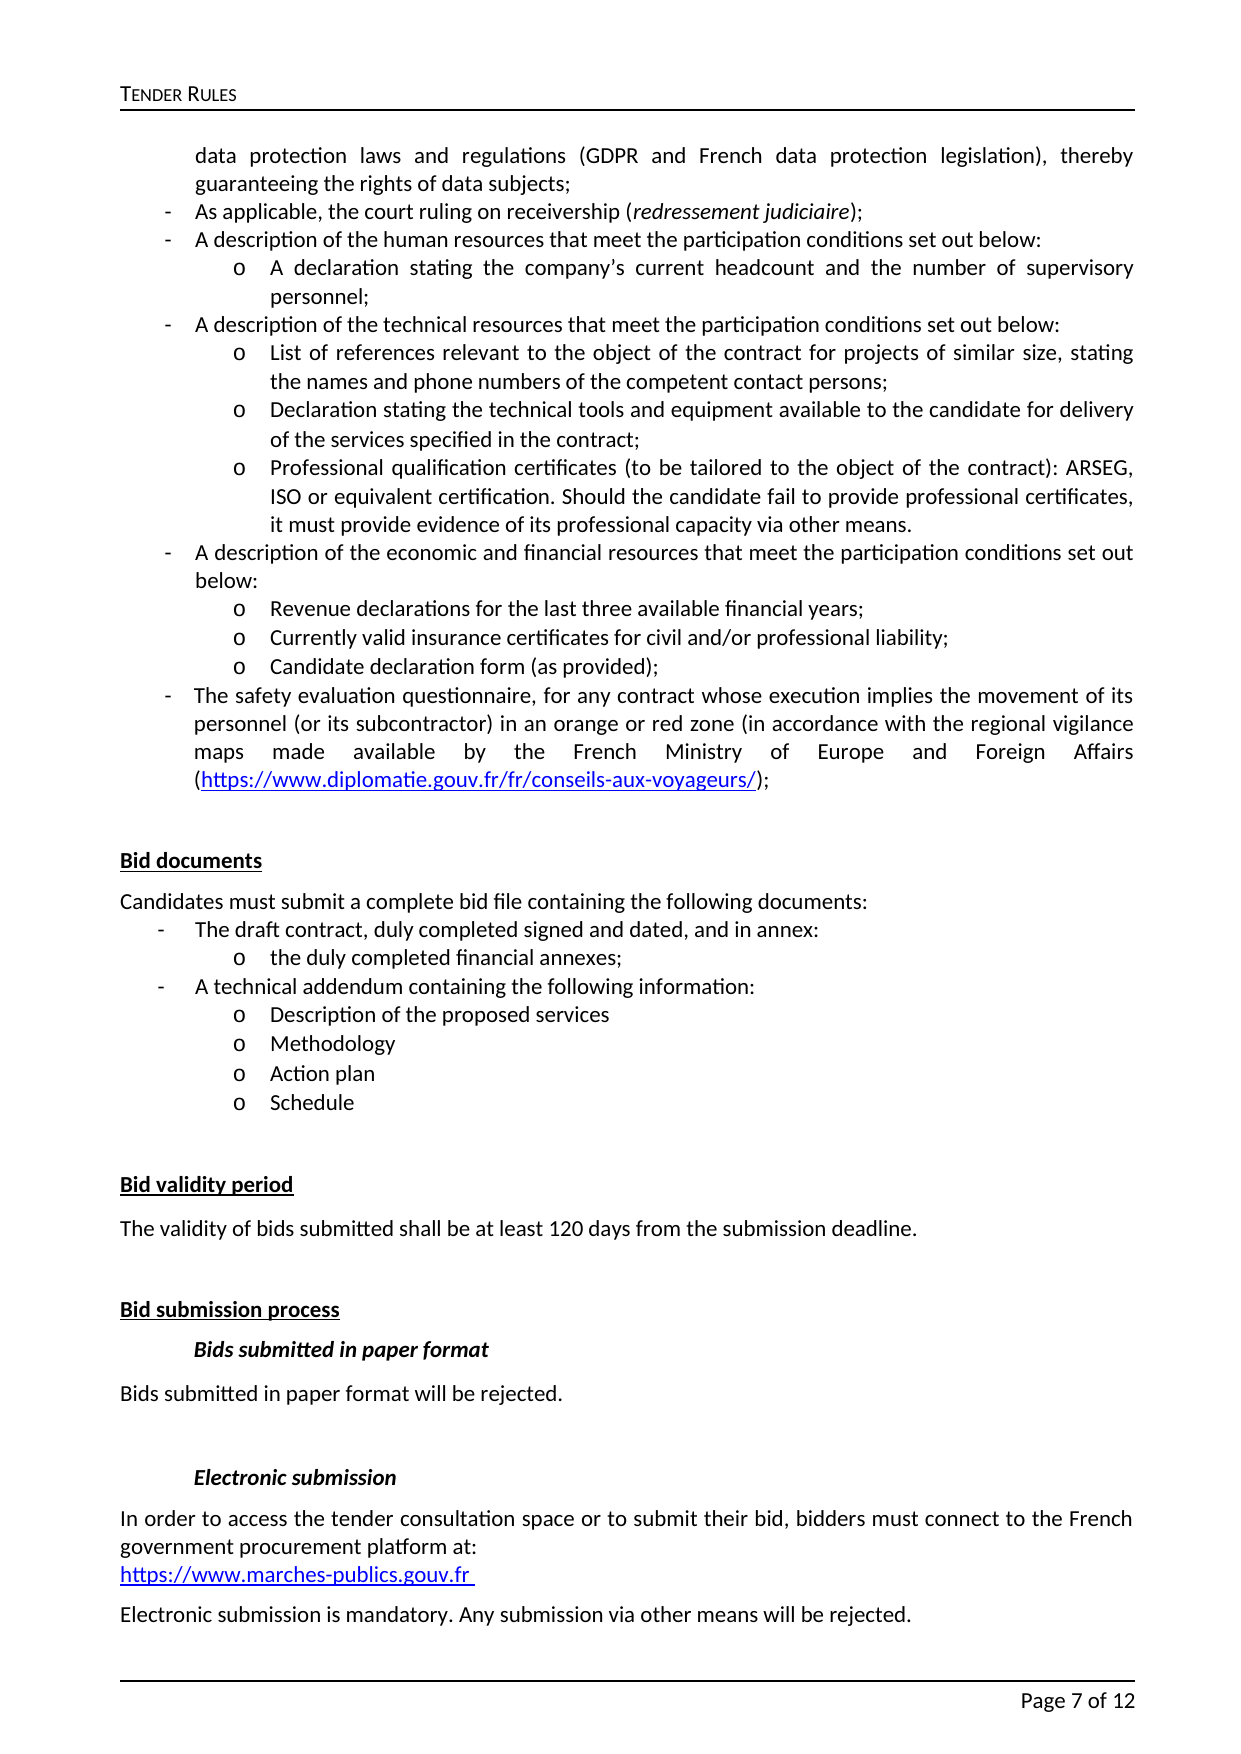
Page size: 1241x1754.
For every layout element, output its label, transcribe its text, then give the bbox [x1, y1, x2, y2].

list Schedule [232, 1088, 1135, 1117]
list A technical addendum containing the following information: [157, 972, 1135, 1000]
subtitle Bid documents [120, 847, 1135, 874]
list Description of the proposed services [232, 1000, 1135, 1029]
list the duly completed financial annexes; [232, 943, 1135, 972]
list Candidate declaration form (as provided); [232, 652, 1135, 681]
list Action plan [232, 1059, 1135, 1088]
subtitle Electronic submission [194, 1463, 1135, 1491]
text - The safety evaluation questionnaire, for any contract whose execution implies the movement of its personnel (or its subcontractor) in an orange or red zone (in accordance with the regional vigilance maps made available by the French Ministry of Europe and Foreign Affairs (https://www.diplomatie.gouv.fr/fr/conseils-aux-voyageurs/); [164, 681, 1135, 793]
subtitle Bid validity period [120, 1170, 1135, 1198]
list Declaration stating the technical tools and equipment available to the candidate for delivery of the services specified in the contract; [232, 396, 1135, 453]
list List of references relevant to the object of the contract for projects of similar size, stating the names and phone numbers of the competent contact persons; [232, 338, 1135, 396]
list Currently valid insurance certificates for civil and/or professional liability; [232, 623, 1135, 652]
text Bids submitted in paper format will be rejected. [120, 1376, 1135, 1407]
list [164, 141, 1135, 197]
list A description of the technical resources that meet the participation conditions set out below: [164, 310, 1135, 338]
subtitle Bid submission process [120, 1295, 1135, 1323]
list A declaration stating the company’s current headcount and the number of supervisory personnel; [232, 253, 1135, 310]
text The validity of bids submitted shall be at least 120 days from the submission deadline. [120, 1211, 1135, 1242]
text Candidates must submit a complete bid file containing the following documents: [120, 887, 1135, 915]
text In order to access the tender consultation space or to submit their bid, bidders must connect to the French government procurement platform at: [120, 1504, 1135, 1560]
subtitle Bids submitted in paper format [194, 1335, 1135, 1363]
text Electronic submission is mandatory. Any submission via other means will be rejected. [120, 1600, 1135, 1628]
list A description of the human resources that meet the participation conditions set out below: [164, 225, 1135, 253]
list Professional qualification certificates (to be tailored to the object of the contract): ARSEG, ISO or equivalent certification. Should the candidate fail to provide professional certificates, it must provide evidence of its professional capacity via other means. [232, 453, 1135, 538]
list Methodology [232, 1029, 1135, 1059]
text https://www.marches-publics.gouv.fr [120, 1560, 1135, 1588]
list As applicable, the court ruling on receivership (redressement judiciaire); [164, 197, 1135, 225]
list Revenue declarations for the last three available financial years; [232, 594, 1135, 623]
list The draft contract, duly completed signed and dated, and in annex: [157, 915, 1135, 943]
list A description of the economic and financial resources that meet the participation conditions set out below: [164, 538, 1135, 594]
